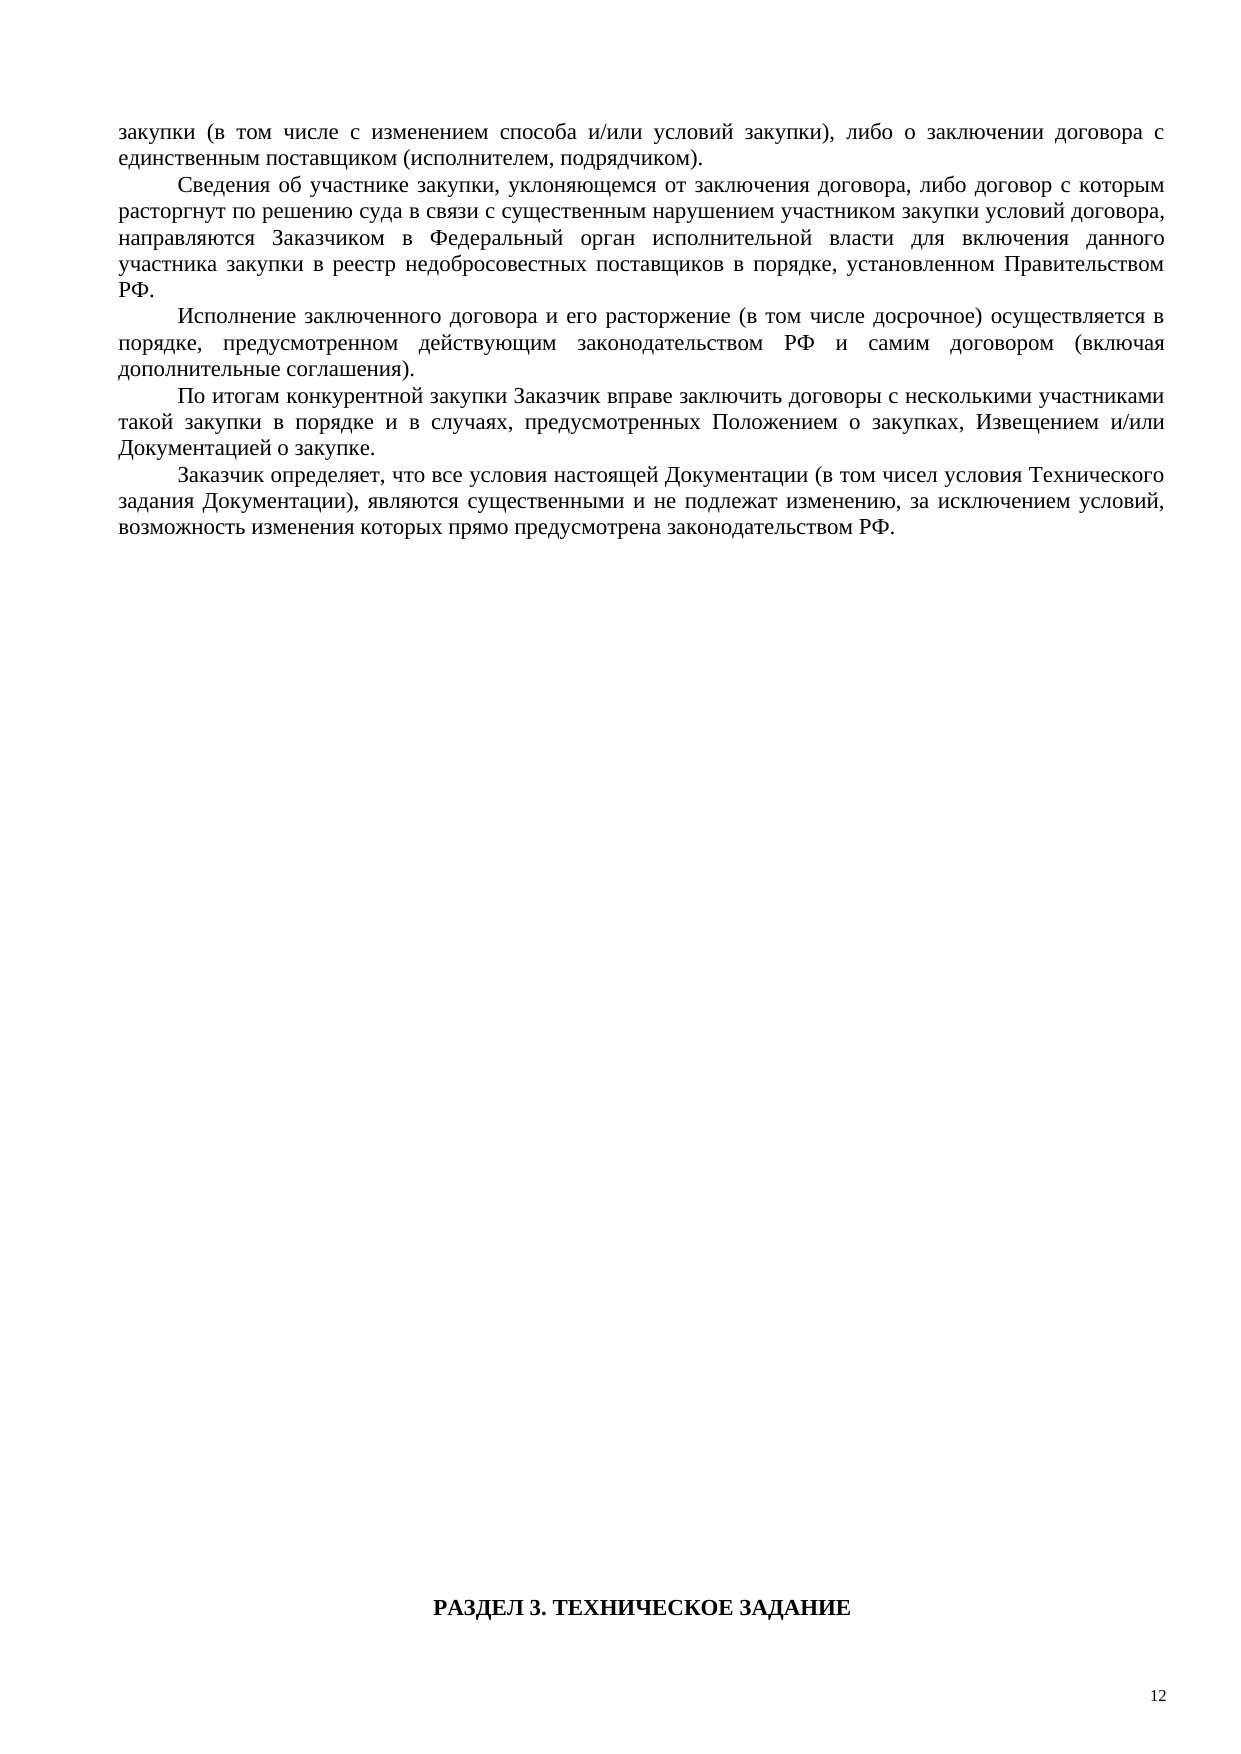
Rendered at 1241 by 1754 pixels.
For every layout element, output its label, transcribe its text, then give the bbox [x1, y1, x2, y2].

text Сведения об участнике закупки, уклоняющемся от заключения договора, либо договор с которым расторгнут по решению суда в связи с существенным нарушением участником закупки условий договора, направляются Заказчиком в Федеральный орган исполнительной власти для включения данного участника закупки в реестр недобросовестных поставщиков в порядке, установленном Правительством РФ. [118, 171, 1166, 303]
text По итогам конкурентной закупки Заказчик вправе заключить договоры с несколькими участниками такой закупки в порядке и в случаях, предусмотренных Положением о закупках, Извещением и/или Документацией о закупке. [118, 382, 1166, 461]
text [118, 118, 1166, 171]
text Исполнение заключенного договора и его расторжение (в том числе досрочное) осуществляется в порядке, предусмотренном действующим законодательством РФ и самим договором (включая дополнительные соглашения). [118, 303, 1166, 382]
text Заказчик определяет, что все условия настоящей Документации (в том чисел условия Технического задания Документации), являются существенными и не подлежат изменению, за исключением условий, возможность изменения которых прямо предусмотрена законодательством РФ. [118, 461, 1166, 540]
text РАЗДЕЛ 3. ТЕХНИЧЕСКОЕ ЗАДАНИЕ [118, 1594, 1166, 1620]
